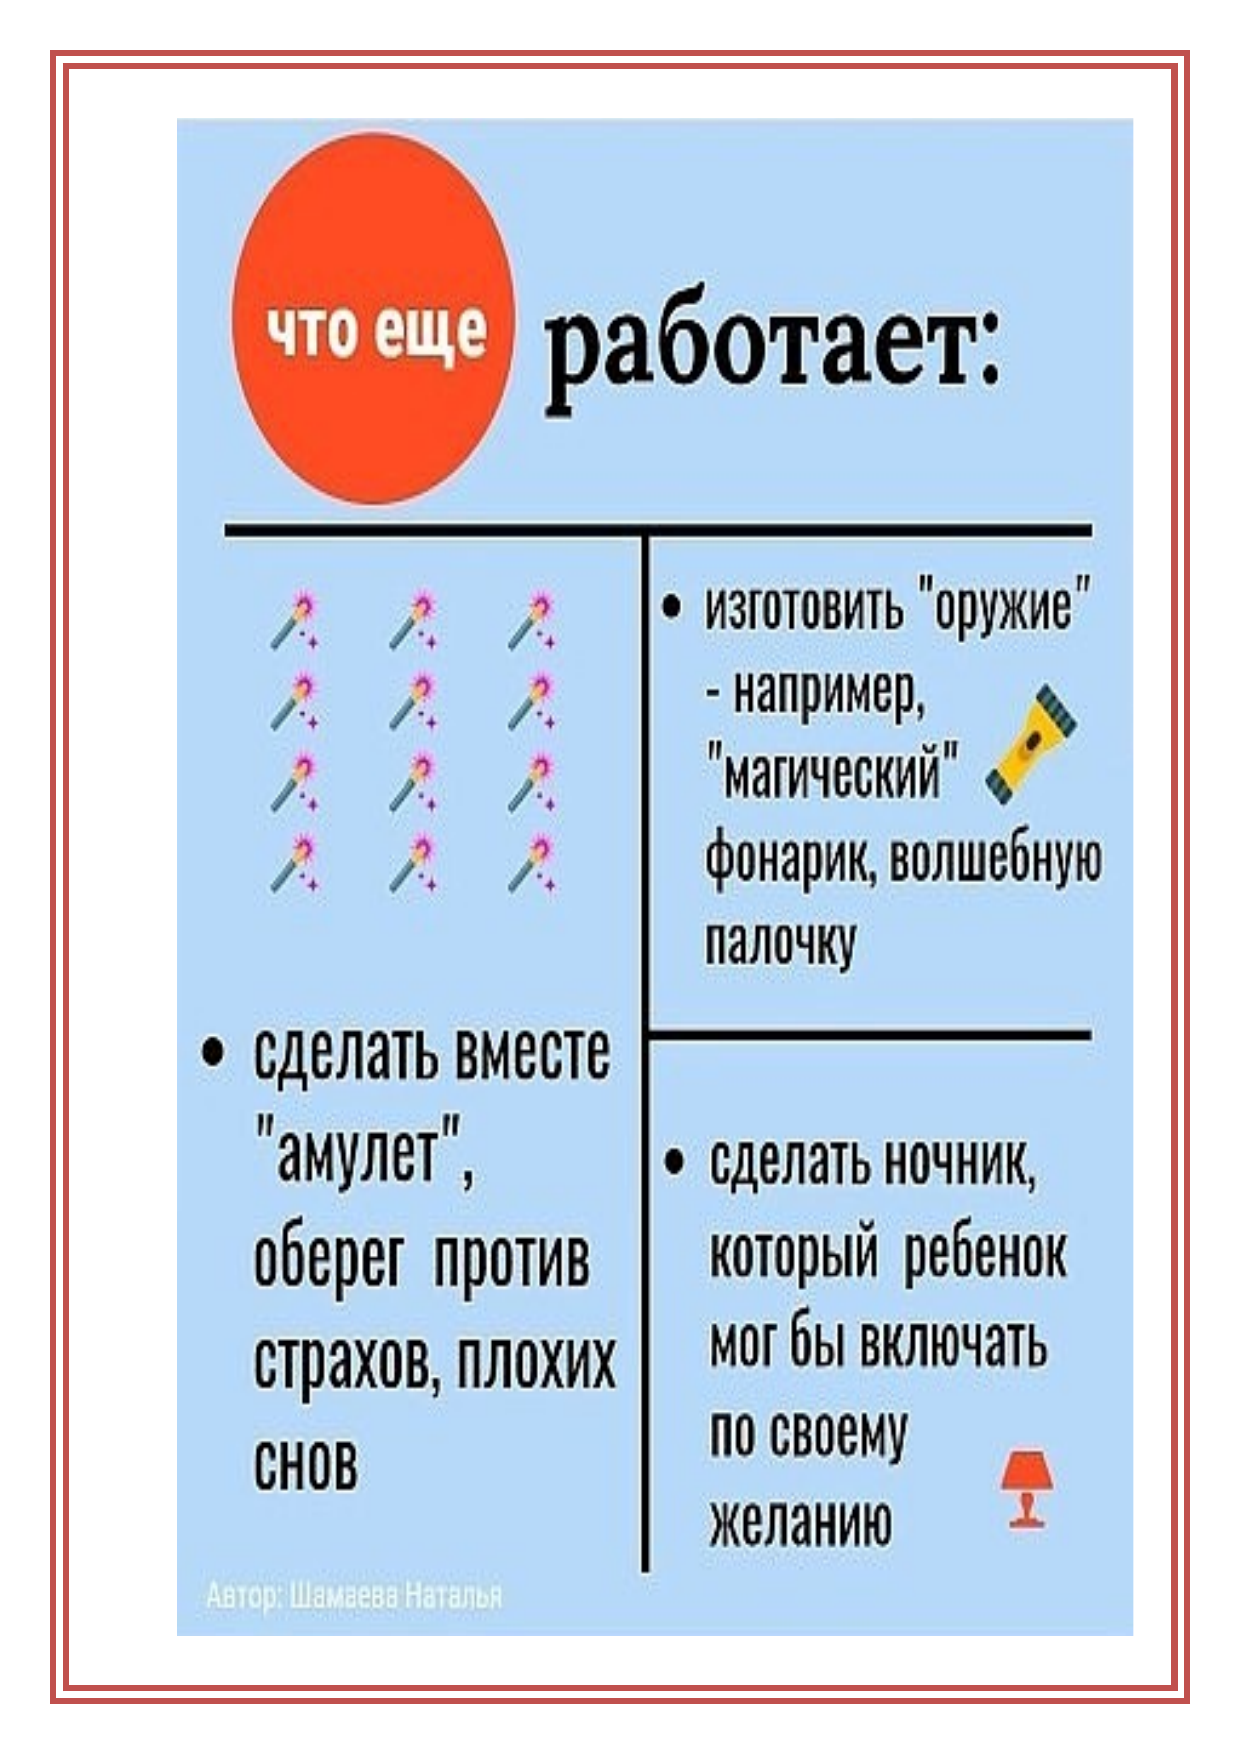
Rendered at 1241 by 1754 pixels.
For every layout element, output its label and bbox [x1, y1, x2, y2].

picture [177, 118, 1134, 1636]
